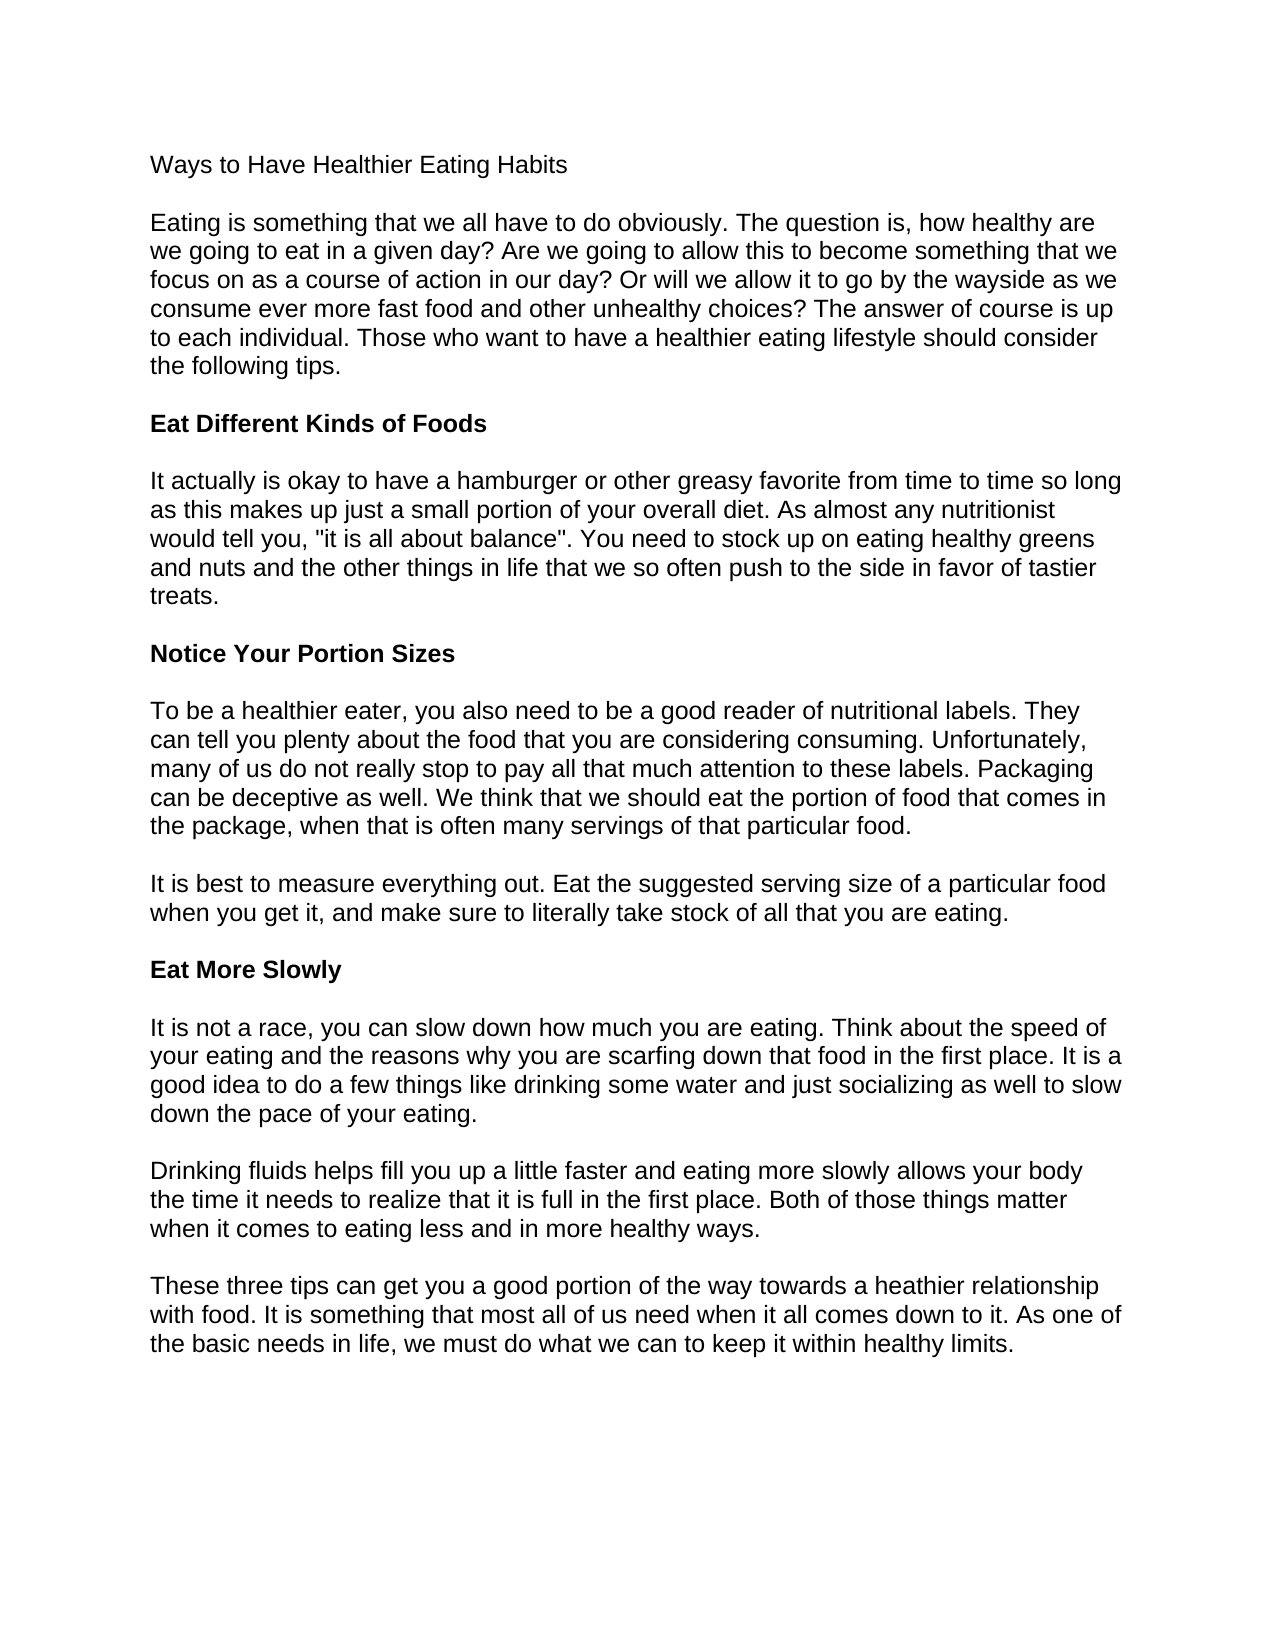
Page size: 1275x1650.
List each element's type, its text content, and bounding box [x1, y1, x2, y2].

text To be a healthier eater, you also need to be a good reader of nutritional labels. They can tell you plenty about the food that you are considering consuming. Unfortunately, many of us do not really stop to pay all that much attention to these labels. Packaging can be deceptive as well. We think that we should eat the portion of food that comes in the package, when that is often many servings of that particular food. [150, 696, 1125, 840]
text Eating is something that we all have to do obviously. The question is, how healthy are we going to eat in a given day? Are we going to allow this to become something that we focus on as a course of action in our day? Or will we allow it to go by the wayside as we consume ever more fast food and other unhealthy choices? The answer of course is up to each individual. Those who want to have a healthier eating lifestyle should consider the following tips. [150, 207, 1125, 380]
text Drinking fluids helps fill you up a little faster and eating more slowly allows your body the time it needs to realize that it is full in the first place. Both of those things matter when it comes to eating less and in more healthy ways. [150, 1156, 1125, 1242]
text It actually is okay to have a hamburger or other greasy favorite from time to time so long as this makes up just a small portion of your overall diet. As almost any nutritionist would tell you, "it is all about balance". You need to stock up on eating healthy greens and nuts and the other things in life that we so often push to the side in favor of tastier treats. [150, 466, 1125, 610]
text Notice Your Portion Sizes [150, 639, 1125, 667]
text Eat Different Kinds of Foods [150, 409, 1125, 437]
text It is best to measure everything out. Eat the suggested serving size of a particular food when you get it, and make sure to literally take stock of all that you are eating. [150, 869, 1125, 926]
text Eat More Slowly [150, 955, 1125, 984]
text It is not a race, you can slow down how much you are eating. Think about the speed of your eating and the reasons why you are scarfing down that food in the first place. It is a good idea to do a few things like drinking some water and just socializing as well to slow down the pace of your eating. [150, 1012, 1125, 1127]
text Ways to Have Healthier Eating Habits [150, 150, 1125, 179]
text These three tips can get you a good portion of the way towards a heathier relationship with food. It is something that most all of us need when it all comes down to it. As one of the basic needs in life, we must do what we can to keep it within healthy limits. [150, 1271, 1125, 1357]
